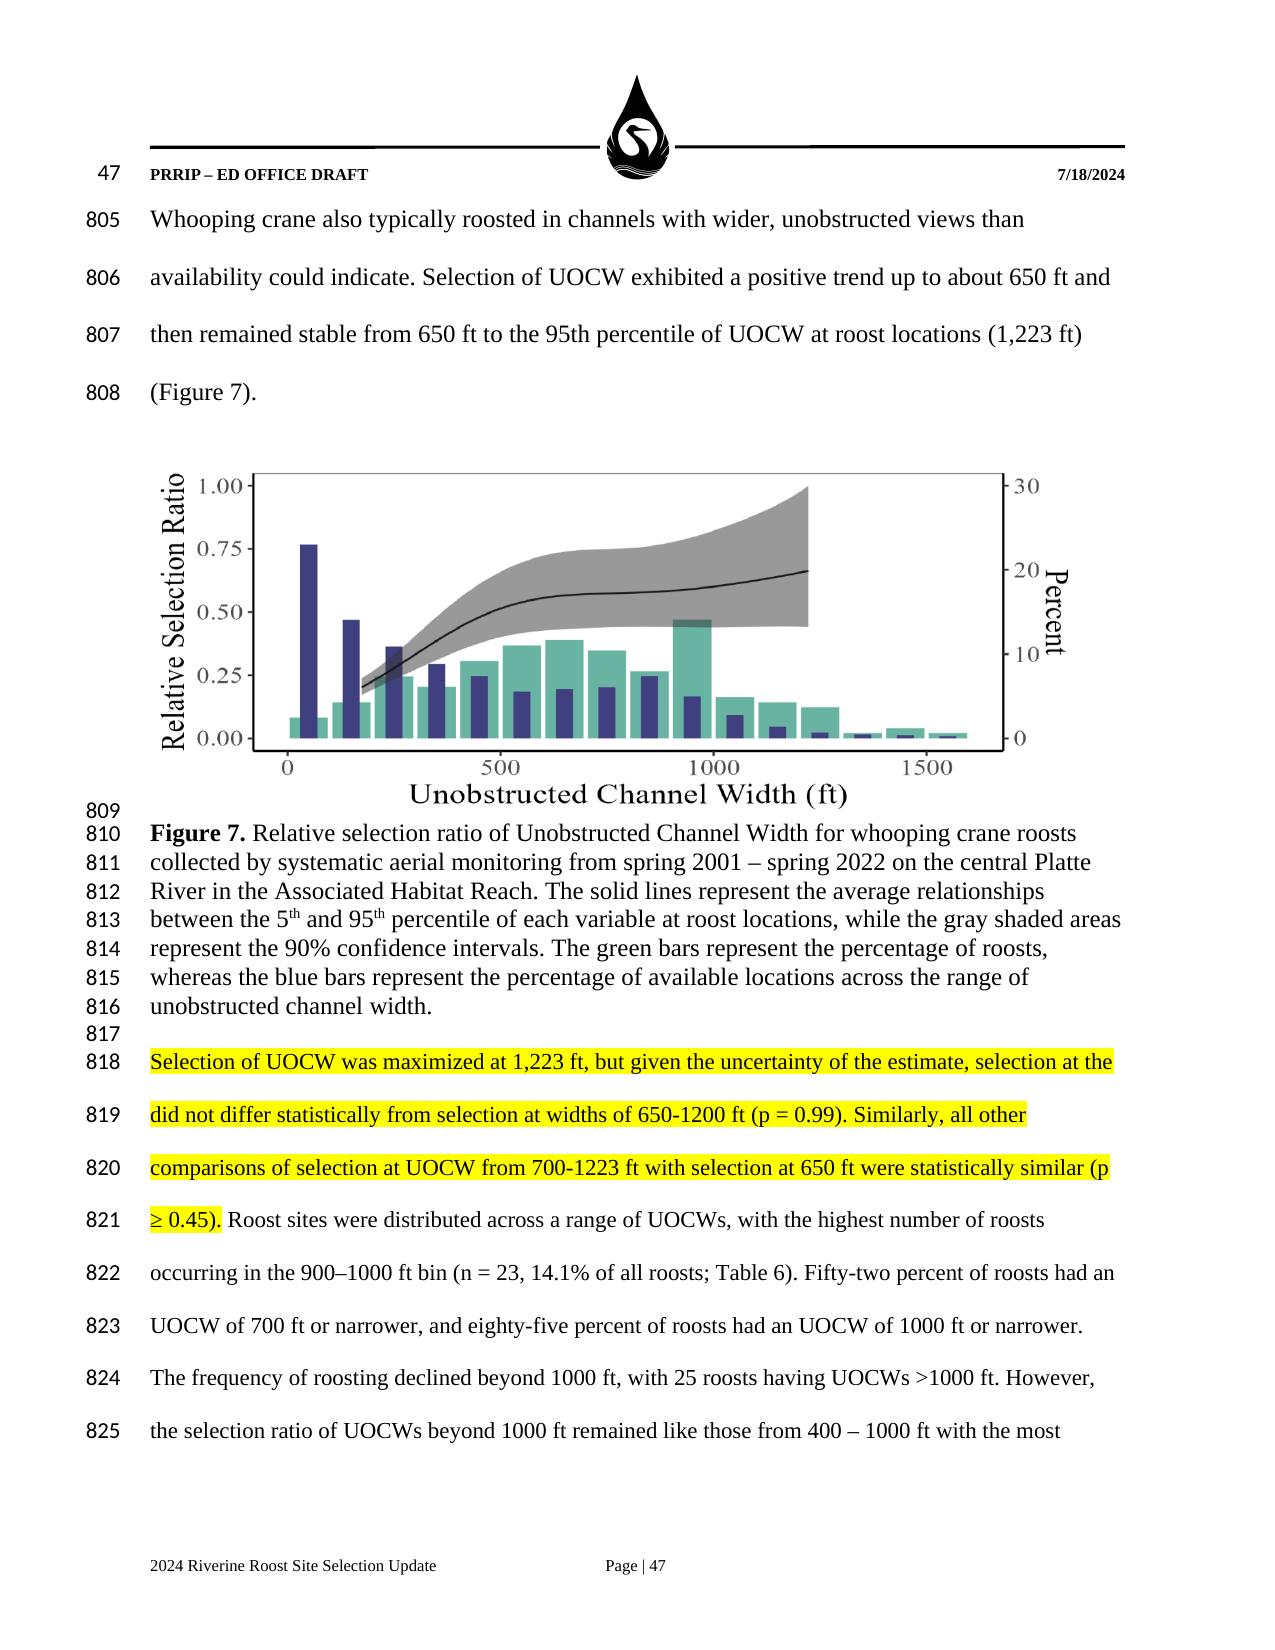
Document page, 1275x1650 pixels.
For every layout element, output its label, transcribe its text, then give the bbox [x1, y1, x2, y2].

text Whooping crane also typically roosted in channels with wider, unobstructed views than availability could indicate. Selection of UOCW exhibited a positive trend up to about 650 ft and then remained stable from 650 ft to the 95th percentile of UOCW at roost locations (1,223 ft) (Figure 7). [150, 204, 1125, 406]
picture [598, 75, 677, 181]
picture [150, 463, 1086, 819]
